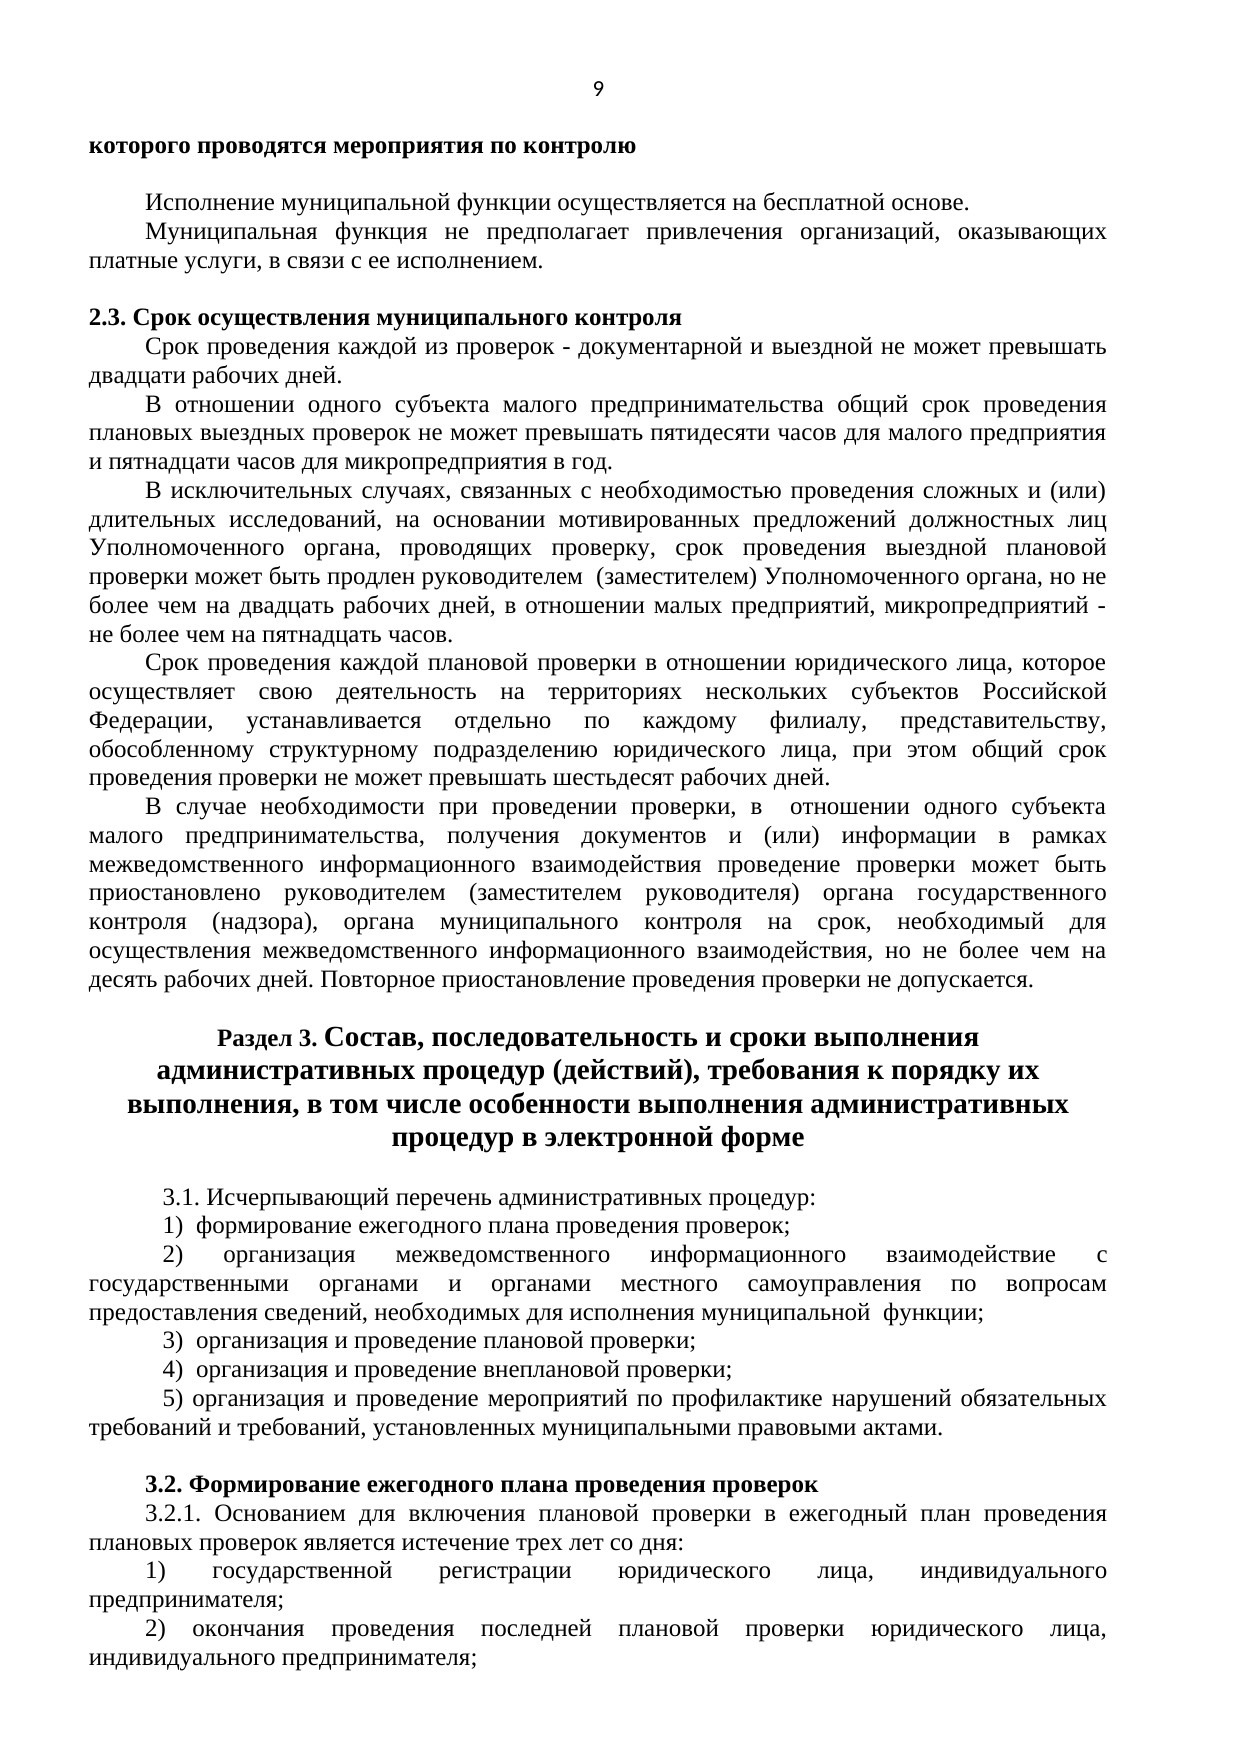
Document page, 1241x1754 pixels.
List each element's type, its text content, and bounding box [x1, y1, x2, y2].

text 5) организация и проведение мероприятий по профилактике нарушений обязательных требований и требований, установленных муниципальными правовыми актами. [89, 1383, 1107, 1441]
text Раздел 3. Состав, последовательность и сроки выполнения административных процедур (действий), требования к порядку их выполнения, в том числе особенности выполнения административных процедур в электронной форме [89, 1019, 1107, 1153]
text 3) организация и проведение плановой проверки; [89, 1326, 1107, 1354]
text 1) государственной регистрации юридического лица, индивидуального предпринимателя; [89, 1556, 1107, 1613]
text 3.2.1. Основанием для включения плановой проверки в ежегодный план проведения плановых проверок является истечение трех лет со дня: [89, 1498, 1107, 1556]
text Срок проведения каждой из проверок - документарной и выездной не может превышать двадцати рабочих дней. [89, 331, 1107, 389]
text 3.2. Формирование ежегодного плана проведения проверок [89, 1469, 1107, 1498]
text В случае необходимости при проведении проверки, в отношении одного субъекта малого предпринимательства, получения документов и (или) информации в рамках межведомственного информационного взаимодействия проведение проверки может быть приостановлено руководителем (заместителем руководителя) органа государственного контроля (надзора), органа муниципального контроля на срок, необходимый для осуществления межведомственного информационного взаимодействия, но не более чем на десять рабочих дней. Повторное приостановление проведения проверки не допускается. [89, 791, 1107, 992]
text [89, 130, 1107, 159]
text В отношении одного субъекта малого предпринимательства общий срок проведения плановых выездных проверок не может превышать пятидесяти часов для малого предприятия и пятнадцати часов для микропредприятия в год. [89, 389, 1107, 475]
text Муниципальная функция не предполагает привлечения организаций, оказывающих платные услуги, в связи с ее исполнением. [89, 216, 1107, 274]
text 1) формирование ежегодного плана проведения проверок; [89, 1211, 1107, 1239]
text Срок проведения каждой плановой проверки в отношении юридического лица, которое осуществляет свою деятельность на территориях нескольких субъектов Российской Федерации, устанавливается отдельно по каждому филиалу, представительству, обособленному структурному подразделению юридического лица, при этом общий срок проведения проверки не может превышать шестьдесят рабочих дней. [89, 647, 1107, 791]
text 3.1. Исчерпывающий перечень административных процедур: [89, 1182, 1107, 1211]
text 2) организация межведомственного информационного взаимодействие c государственными органами и органами местного самоуправления по вопросам предоставления сведений, необходимых для исполнения муниципальной функции; [89, 1239, 1107, 1326]
text 2.3. Срок осуществления муниципального контроля [89, 302, 1107, 331]
text Исполнение муниципальной функции осуществляется на бесплатной основе. [89, 187, 1107, 216]
text 2) окончания проведения последней плановой проверки юридического лица, индивидуального предпринимателя; [89, 1613, 1107, 1671]
text В исключительных случаях, связанных с необходимостью проведения сложных и (или) длительных исследований, на основании мотивированных предложений должностных лиц Уполномоченного органа, проводящих проверку, срок проведения выездной плановой проверки может быть продлен руководителем (заместителем) Уполномоченного органа, но не более чем на двадцать рабочих дней, в отношении малых предприятий, микропредприятий - не более чем на пятнадцать часов. [89, 475, 1107, 647]
text 4) организация и проведение внеплановой проверки; [89, 1354, 1107, 1383]
